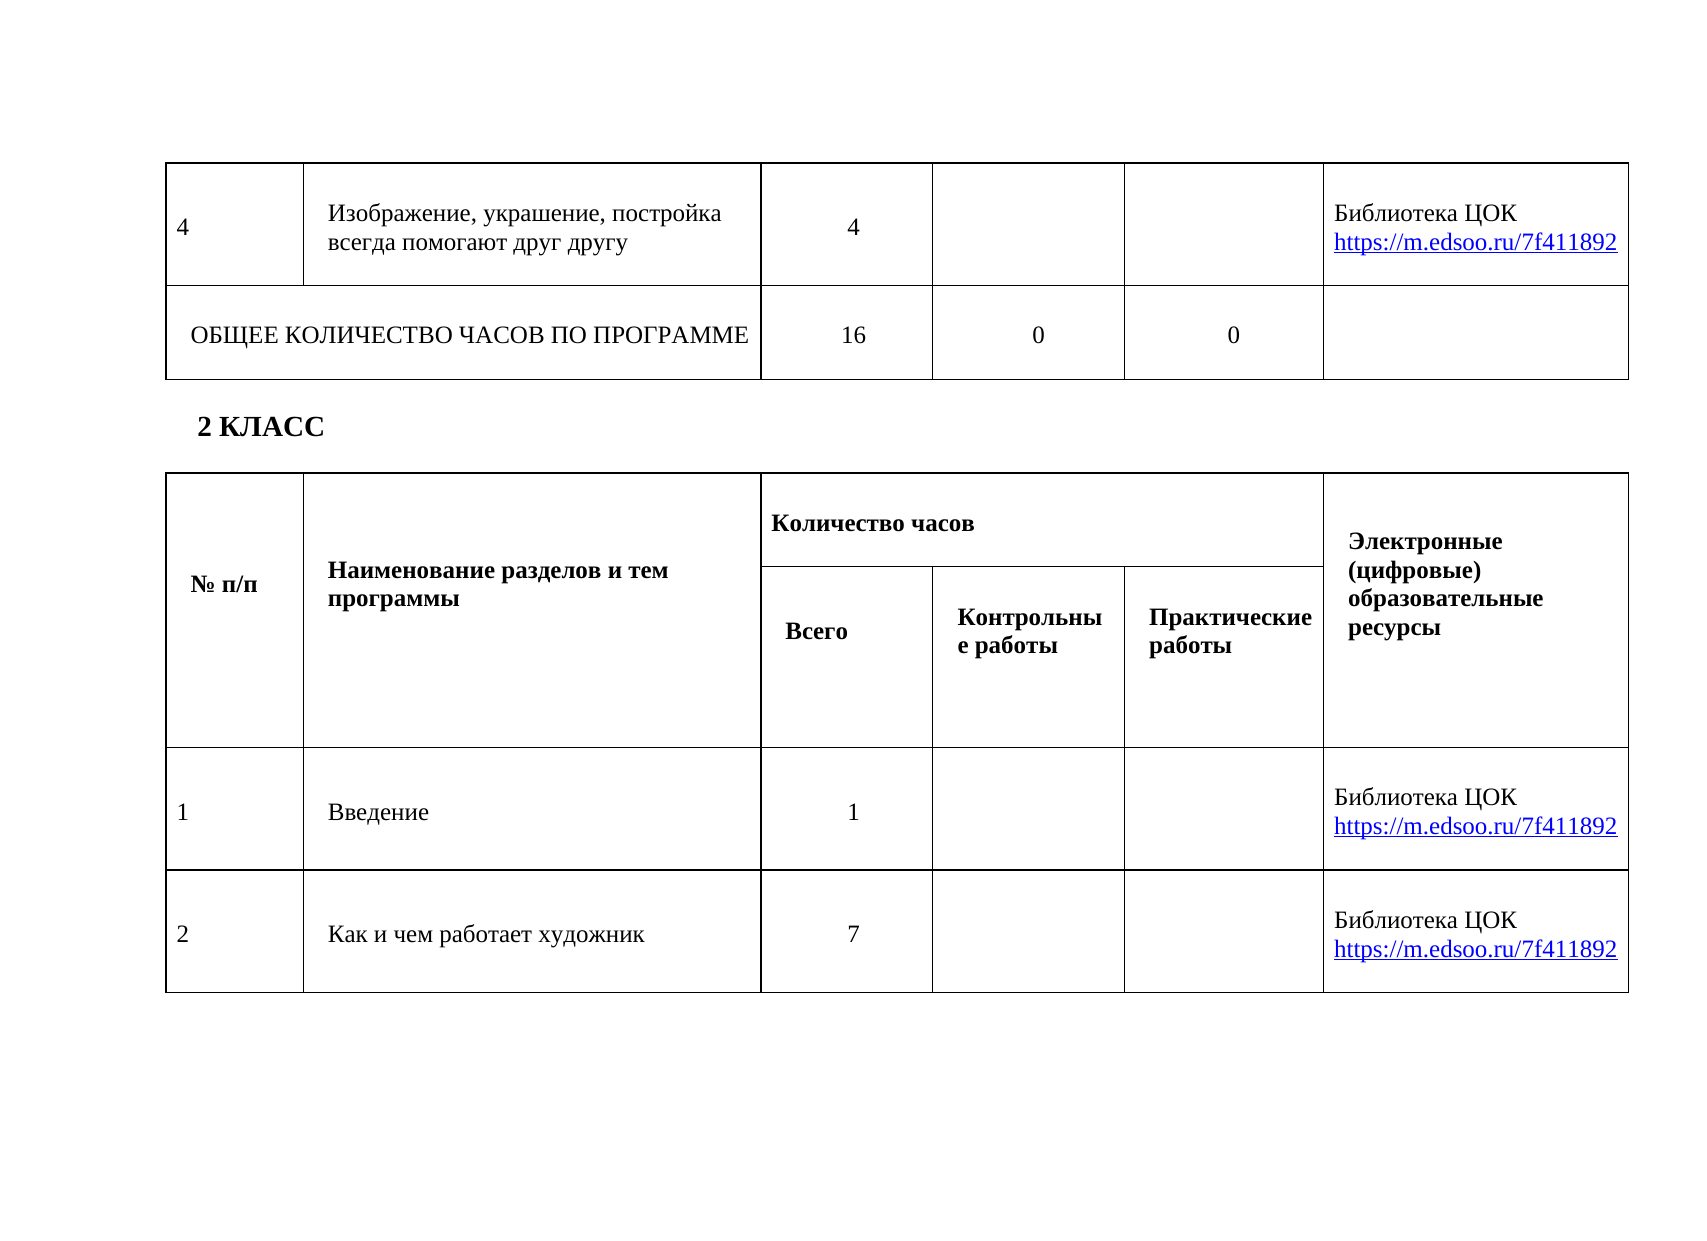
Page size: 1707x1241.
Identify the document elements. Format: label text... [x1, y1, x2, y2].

table_cell ОБЩЕЕ КОЛИЧЕСТВО ЧАСОВ ПО ПРОГРАММЕ [167, 286, 760, 378]
table_header Количество часов [762, 474, 1323, 566]
table_cell Контрольные работы [933, 567, 1124, 746]
table_cell Введение [304, 748, 760, 869]
table_cell 4 [167, 164, 303, 285]
table_header Наименование разделов и тем программы [304, 474, 760, 746]
table_header Электронные (цифровые) образовательные ресурсы [1324, 474, 1628, 746]
table_cell Практические работы [1125, 567, 1323, 746]
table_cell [1324, 871, 1628, 992]
text 2 КЛАСС [190, 409, 1618, 443]
table_cell [1324, 286, 1628, 378]
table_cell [1324, 164, 1628, 285]
table_header № п/п [167, 474, 303, 746]
table_cell 0 [933, 286, 1124, 378]
table_cell [933, 871, 1124, 992]
table_cell 1 [167, 748, 303, 869]
table_cell [933, 164, 1124, 285]
table_cell Изображение, украшение, постройка всегда помогают друг другу [304, 164, 760, 285]
table_cell 0 [1125, 286, 1323, 378]
table_cell [1125, 871, 1323, 992]
table_cell 1 [762, 748, 932, 869]
table_cell 16 [762, 286, 932, 378]
table_cell [1125, 748, 1323, 869]
table_cell [1125, 164, 1323, 285]
table_cell Всего [762, 567, 932, 746]
table_cell Как и чем работает художник [304, 871, 760, 992]
table_cell 7 [762, 871, 932, 992]
table_cell [933, 748, 1124, 869]
table_cell 2 [167, 871, 303, 992]
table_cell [1324, 748, 1628, 869]
table_cell 4 [762, 164, 932, 285]
